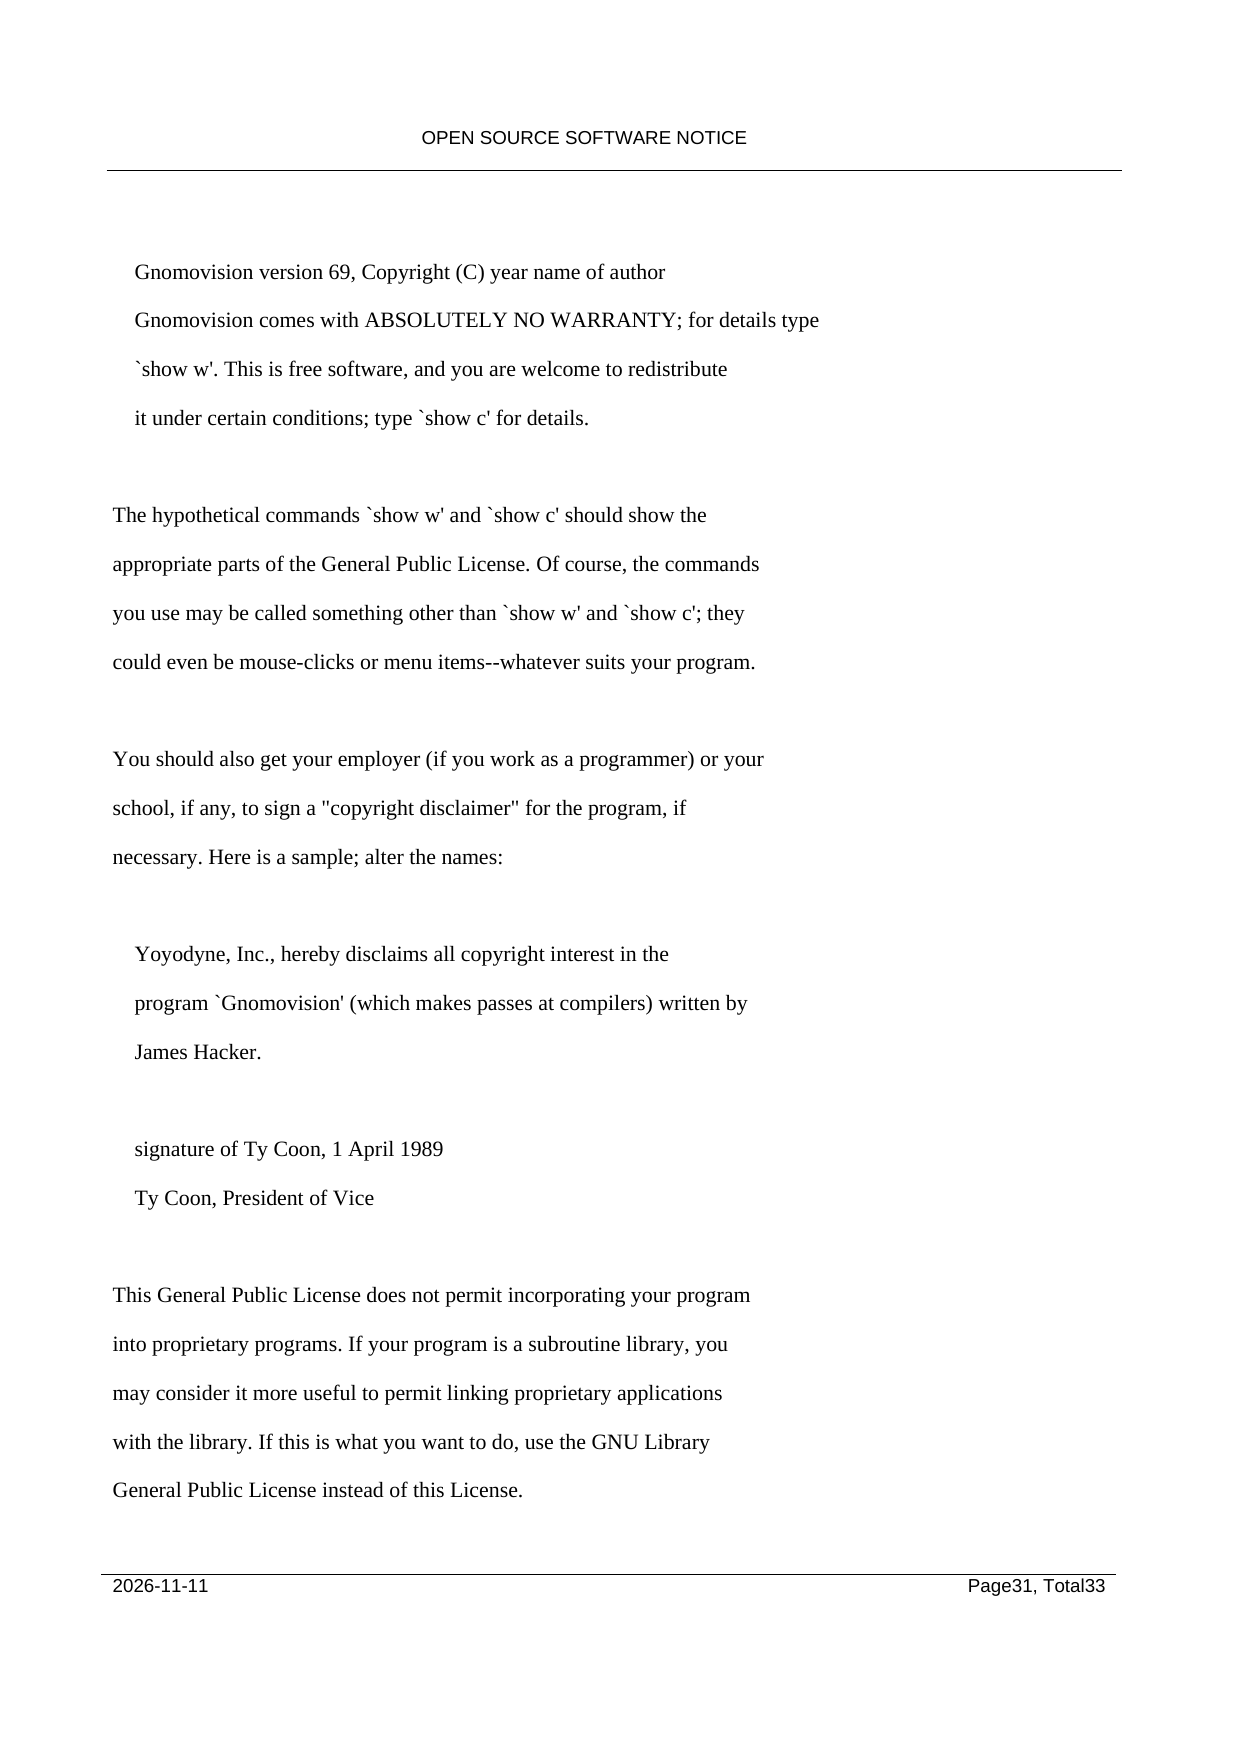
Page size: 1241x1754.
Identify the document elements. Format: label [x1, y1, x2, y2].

text [112, 206, 1128, 1506]
